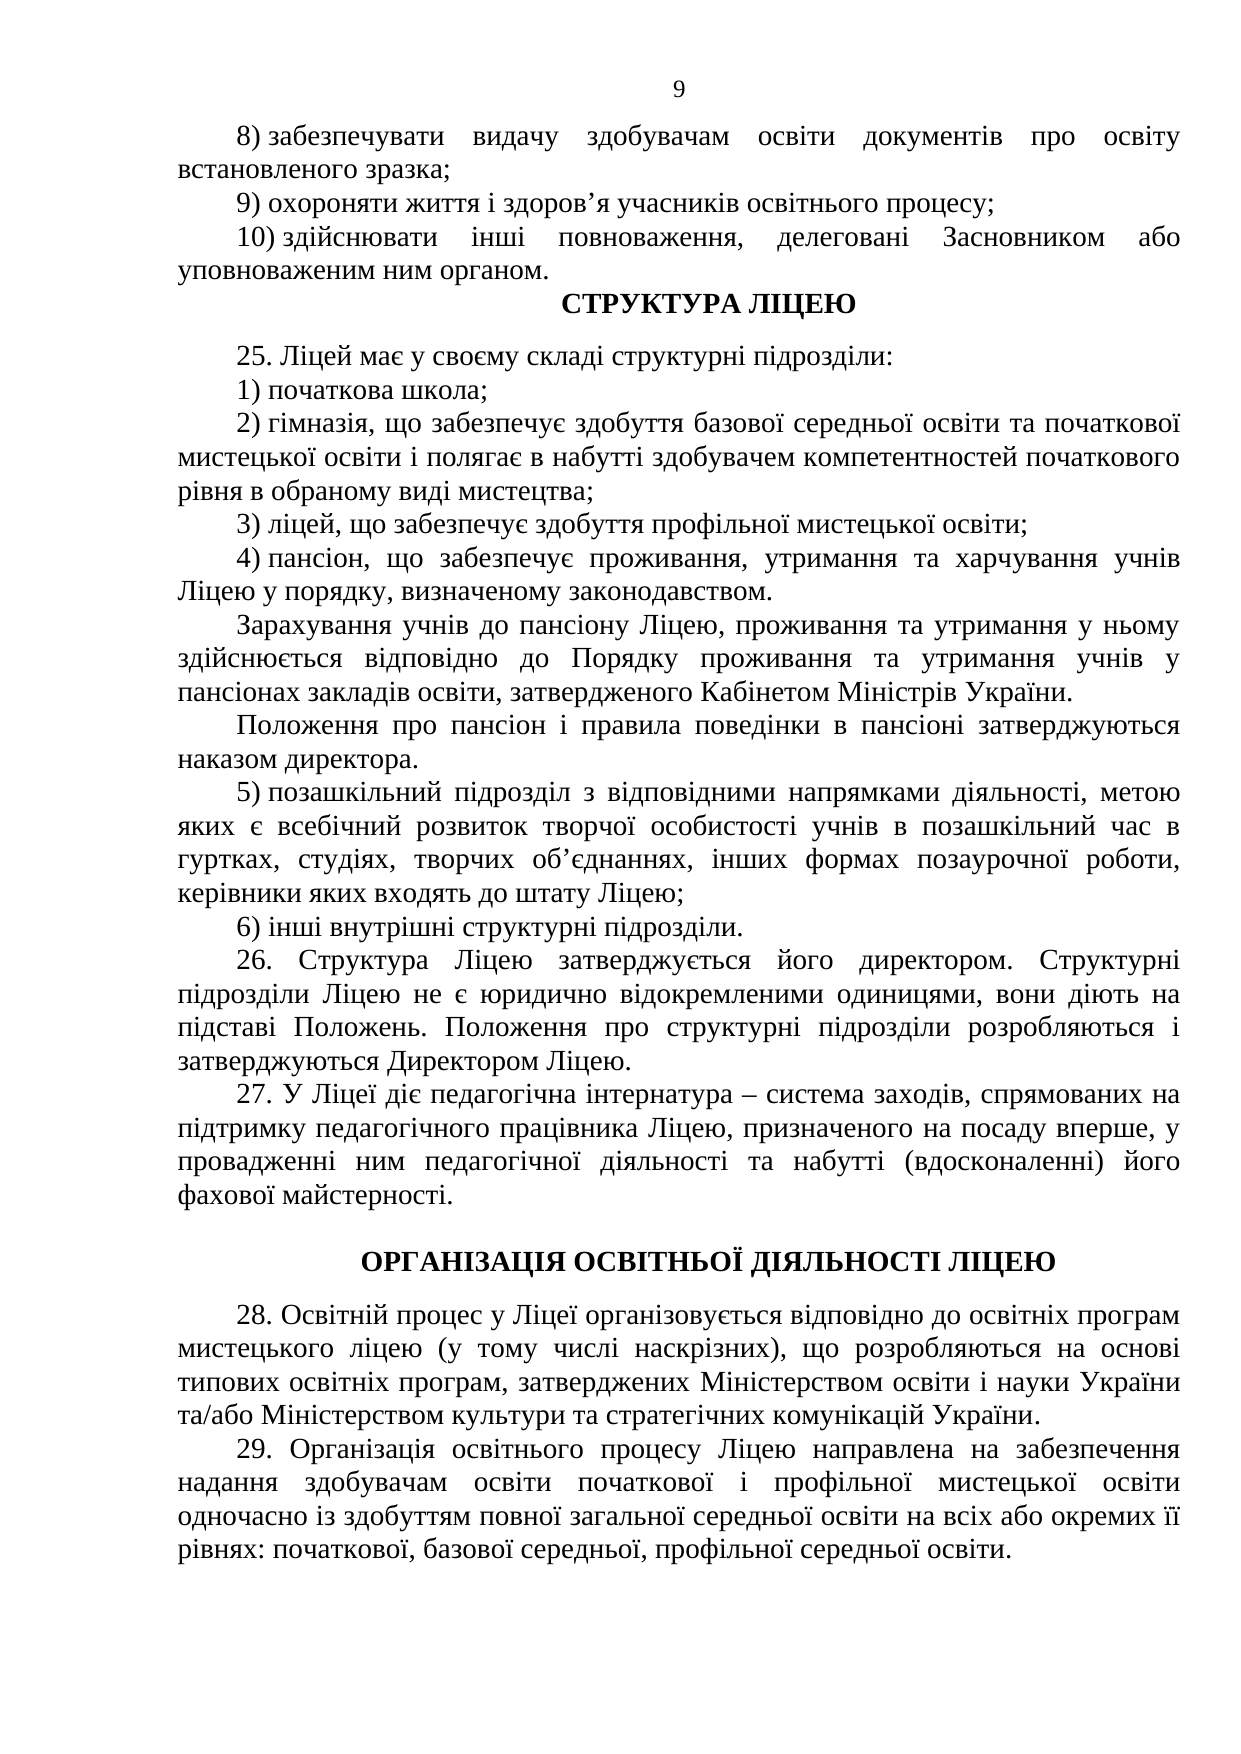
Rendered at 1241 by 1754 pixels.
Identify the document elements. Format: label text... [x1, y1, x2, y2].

text СТРУКТУРА ЛІЦЕЮ [177, 286, 1181, 319]
text Положення про пансіон і правила поведінки в пансіоні затверджуються наказом директора. [177, 707, 1181, 774]
list позашкільний підрозділ з відповідними напрямками діяльності, метою яких є всебічний розвиток творчої особистості учнів в позашкільний час в гуртках, студіях, творчих об’єднаннях, інших формах позаурочної роботи, керівники яких входять до штату Ліцею; [177, 774, 1181, 909]
list забезпечувати видачу здобувачам освіти документів про освіту встановленого зразка; [177, 118, 1181, 185]
list ліцей, що забезпечує здобуття профільної мистецької освіти; [177, 506, 1181, 540]
list гімназія, що забезпечує здобуття базової середньої освіти та початкової мистецької освіти і полягає в набутті здобувачем компетентностей початкового рівня в обраному виді мистецтва; [177, 406, 1181, 506]
list пансіон, що забезпечує проживання, утримання та харчування учнів Ліцею у порядку, визначеному законодавством. [177, 540, 1181, 607]
list охороняти життя і здоров’я учасників освітнього процесу; [177, 185, 1181, 219]
list початкова школа; [177, 372, 1181, 406]
text 29. Організація освітнього процесу Ліцею направлена на забезпечення надання здобувачам освіти початкової і профільної мистецької освіти одночасно із здобуттям повної загальної середньої освіти на всіх або окремих її рівнях: початкової, базової середньої, профільної середньої освіти. [177, 1431, 1181, 1565]
list здійснювати інші повноваження, делеговані Засновником або уповноваженим ним органом. [177, 219, 1181, 286]
text 25. Ліцей має у своєму складі структурні підрозділи: [177, 338, 1181, 372]
text 27. У Ліцеї діє педагогічна інтернатура – система заходів, спрямованих на підтримку педагогічного працівника Ліцею, призначеного на посаду вперше, у провадженні ним педагогічної діяльності та набутті (вдосконаленні) його фахової майстерності. [177, 1076, 1181, 1211]
text Зарахування учнів до пансіону Ліцею, проживання та утримання у ньому здійснюється відповідно до Порядку проживання та утримання учнів у пансіонах закладів освіти, затвердженого Кабінетом Міністрів України. [177, 607, 1181, 707]
text 26. Структура Ліцею затверджується його директором. Структурні підрозділи Ліцею не є юридично відокремленими одиницями, вони діють на підставі Положень. Положення про структурні підрозділи розробляються і затверджуються Директором Ліцею. [177, 942, 1181, 1076]
subtitle 28. Освітній процес у Ліцеї організовується відповідно до освітніх програм мистецького ліцею (у тому числі наскрізних), що розробляються на основі типових освітніх програм, затверджених Міністерством освіти і науки України та/або Міністерством культури та стратегічних комунікацій України. [177, 1297, 1181, 1431]
text ОРГАНІЗАЦІЯ ОСВІТНЬОЇ ДІЯЛЬНОСТІ ЛІЦЕЮ [177, 1244, 1181, 1278]
list інші внутрішні структурні підрозділи. [177, 909, 1181, 942]
